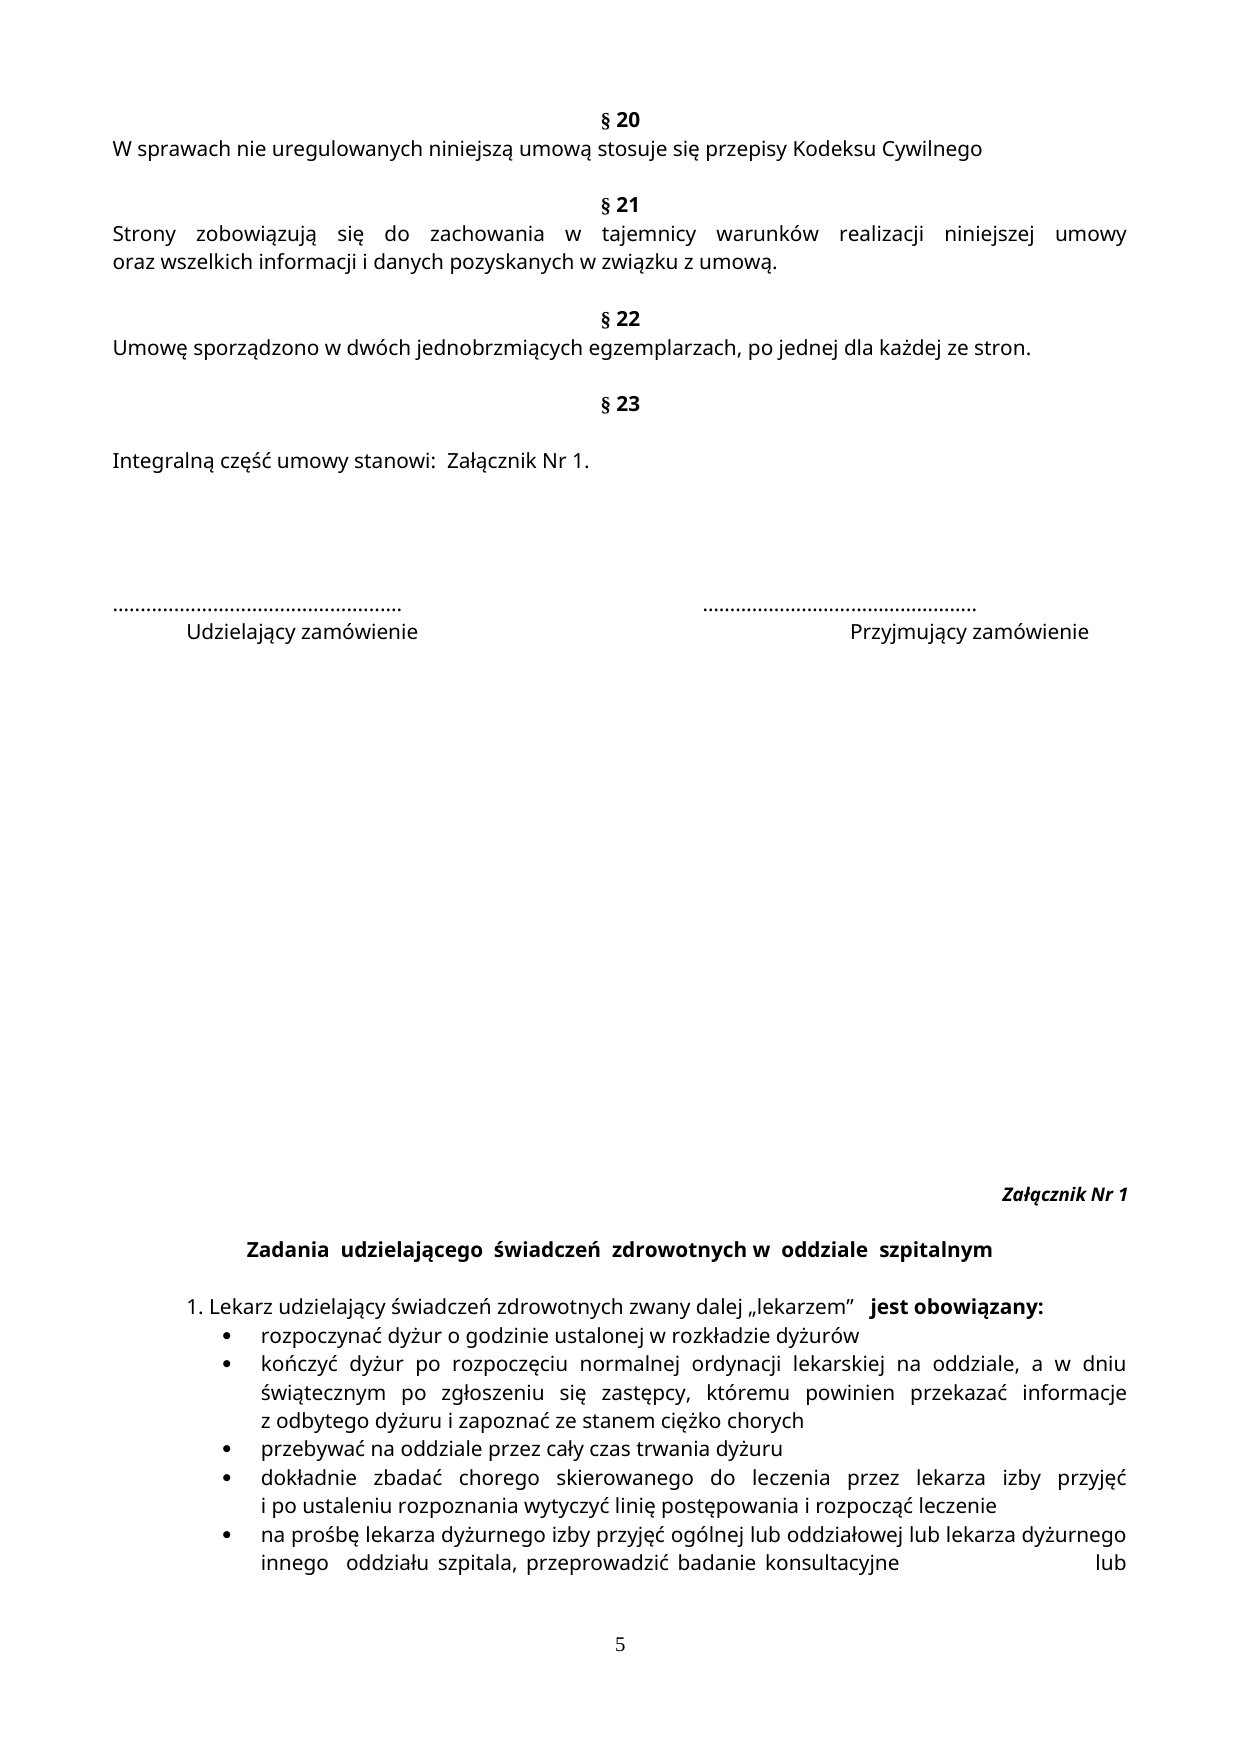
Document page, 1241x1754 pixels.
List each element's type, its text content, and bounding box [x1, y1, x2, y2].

text Integralną część umowy stanowi: Załącznik Nr 1. [112, 446, 1128, 475]
list rozpoczynać dyżur o godzinie ustalonej w rozkładzie dyżurów [223, 1321, 1128, 1349]
text Umowę sporządzono w dwóch jednobrzmiących egzemplarzach, po jednej dla każdej ze stron. [112, 333, 1128, 361]
text W sprawach nie uregulowanych niniejszą umową stosuje się przepisy Kodeksu Cywilnego [112, 134, 1128, 162]
list przebywać na oddziale przez cały czas trwania dyżuru [223, 1434, 1128, 1463]
list dokładnie zbadać chorego skierowanego do leczenia przez lekarza izby przyjęć i po ustaleniu rozpoznania wytyczyć linię postępowania i rozpocząć leczenie [223, 1463, 1128, 1520]
text Załącznik Nr 1 [112, 1181, 1128, 1207]
text 21 [112, 191, 1128, 219]
text Udzielający zamówienie Przyjmujący zamówienie [112, 617, 1128, 646]
text 1. Lekarz udzielający świadczeń zdrowotnych zwany dalej „lekarzem” jest obowiązany: [112, 1292, 1128, 1321]
text Zadania udzielającego świadczeń zdrowotnych w oddziale szpitalnym [112, 1235, 1128, 1264]
text 23 [112, 389, 1128, 418]
text 22 [112, 304, 1128, 333]
text 20 [112, 105, 1128, 134]
text .................................................... ………………………………………….. [112, 589, 1128, 617]
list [223, 1520, 1128, 1577]
text Strony zobowiązują się do zachowania w tajemnicy warunków realizacji niniejszej umowy oraz wszelkich informacji i danych pozyskanych w związku z umową. [112, 219, 1128, 276]
list kończyć dyżur po rozpoczęciu normalnej ordynacji lekarskiej na oddziale, a w dniu świątecznym po zgłoszeniu się zastępcy, któremu powinien przekazać informacje z odbytego dyżuru i zapoznać ze stanem ciężko chorych [223, 1349, 1128, 1434]
